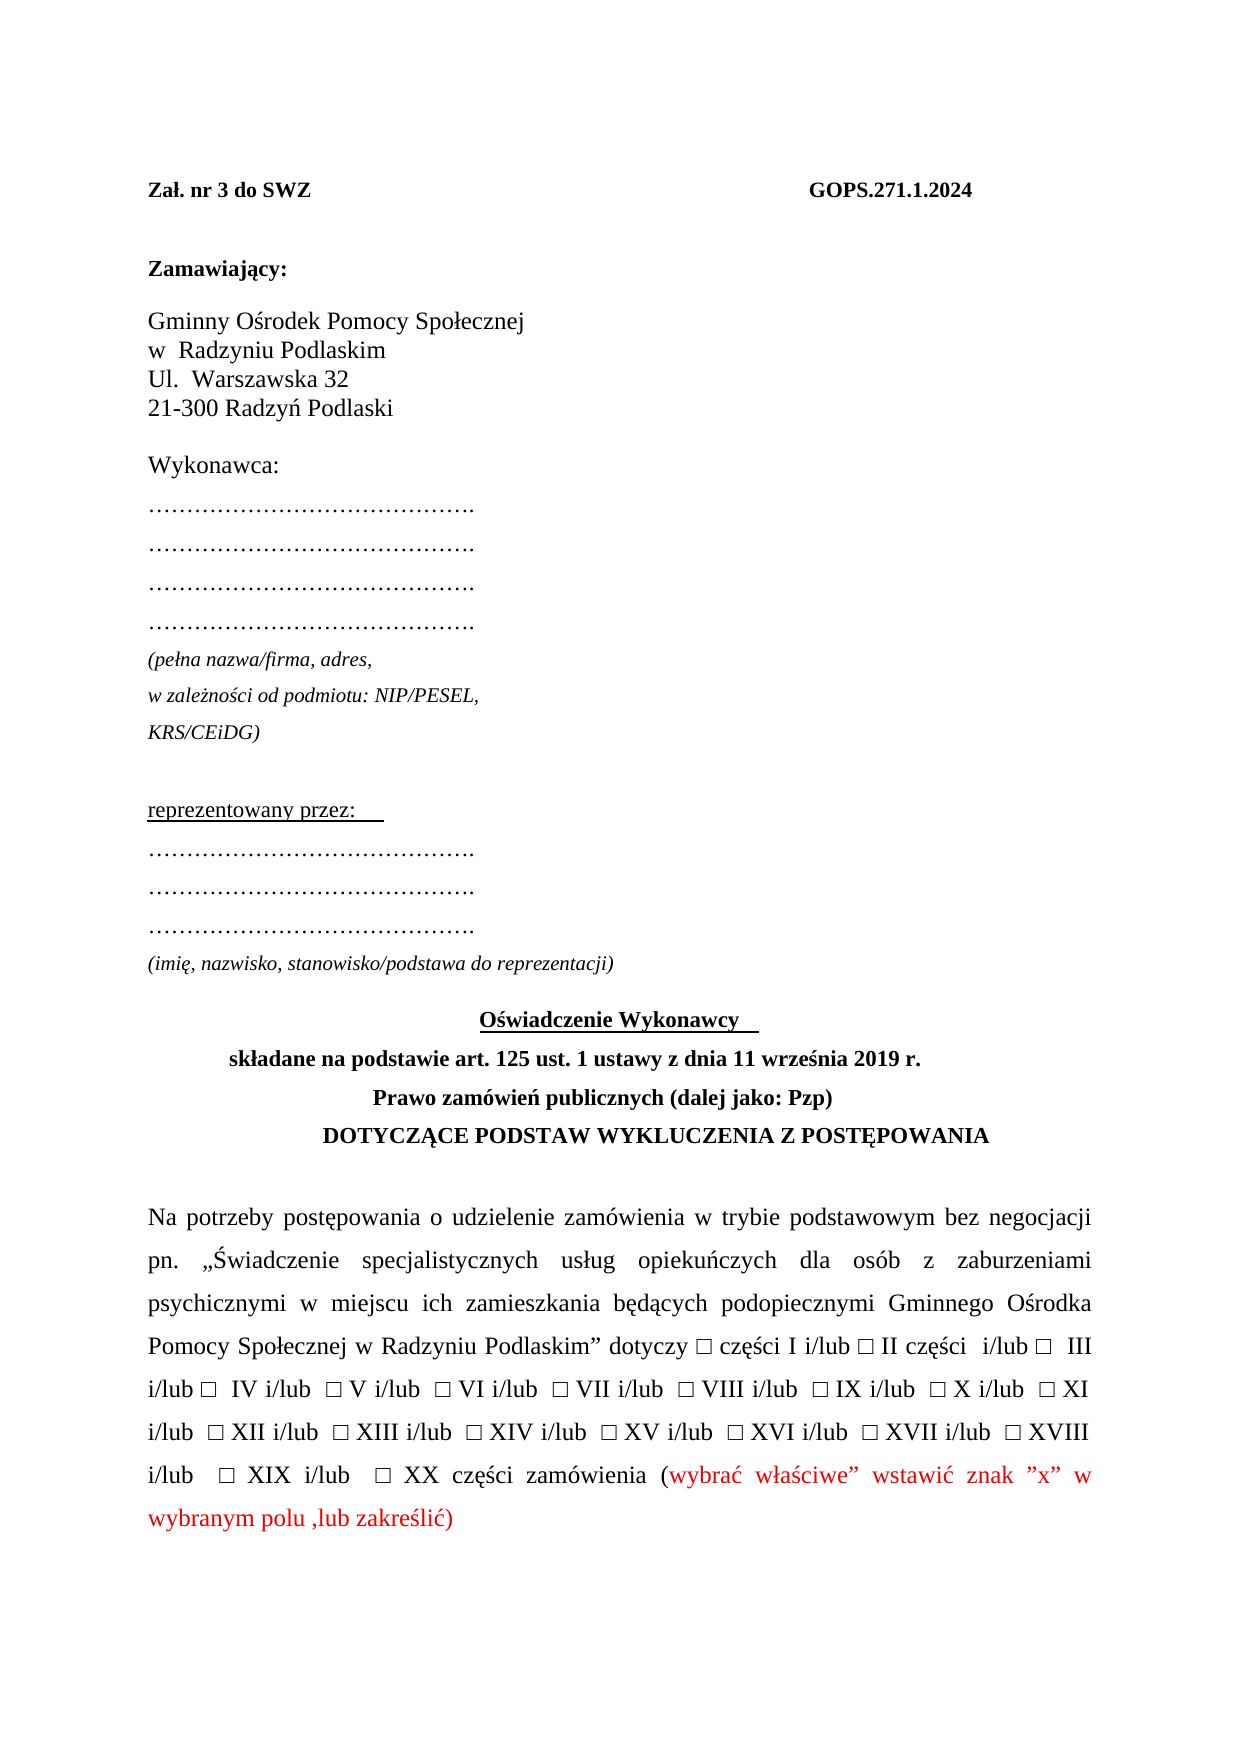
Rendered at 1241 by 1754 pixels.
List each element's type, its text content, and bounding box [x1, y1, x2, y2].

text Na potrzeby postępowania o udzielenie zamówienia w trybie podstawowym bez negocjacji pn. „Świadczenie specjalistycznych usług opiekuńczych dla osób z zaburzeniami psychicznymi w miejscu ich zamieszkania będących podopiecznymi Gminnego Ośrodka Pomocy Społecznej w Radzyniu Podlaskim” dotyczy □ części I i/lub □ II części i/lub □ III i/lub □ IV i/lub □ V i/lub □ VI i/lub □ VII i/lub □ VIII i/lub □ IX i/lub □ X i/lub □ XI i/lub □ XII i/lub □ XIII i/lub □ XIV i/lub □ XV i/lub □ XVI i/lub □ XVII i/lub □ XVIII i/lub □ XIX i/lub □ XX części zamówienia (wybrać właściwe” wstawić znak ”x” w wybranym polu ,lub zakreślić) [148, 1202, 1093, 1532]
text reprezentowany przez: [148, 796, 1093, 822]
text Wykonawca: [148, 450, 1093, 479]
text ……………………………………. [148, 834, 1093, 861]
text ……………………………………. [148, 530, 1093, 557]
text Zamawiający: [148, 254, 1093, 281]
text ……………………………………. [148, 912, 1093, 939]
text ……………………………………. [148, 491, 1093, 518]
text Prawo zamówień publicznych (dalej jako: Pzp) [373, 1084, 1093, 1110]
text KRS/CEiDG) [148, 720, 1093, 744]
text Gminny Ośrodek Pomocy Społecznej [148, 306, 1093, 335]
text składane na podstawie art. 125 ust. 1 ustawy z dnia 11 września 2019 r. [229, 1045, 1093, 1071]
text Zał. nr 3 do SWZ GOPS.271.1.2024 [148, 177, 1093, 202]
text ……………………………………. [148, 873, 1093, 900]
text (pełna nazwa/firma, adres, [148, 647, 1093, 671]
text ……………………………………. [148, 569, 1093, 596]
text Ul. Warszawska 32 [148, 364, 1093, 393]
text w Radzyniu Podlaskim [148, 335, 1093, 364]
text (imię, nazwisko, stanowisko/podstawa do reprezentacji) [148, 951, 1093, 975]
text ……………………………………. [148, 608, 1093, 634]
text 21-300 Radzyń Podlaski [148, 393, 1093, 421]
text DOTYCZĄCE PODSTAW WYKLUCZENIA Z POSTĘPOWANIA [323, 1123, 1093, 1149]
text Oświadczenie Wykonawcy [479, 1006, 1093, 1032]
text w zależności od podmiotu: NIP/PESEL, [148, 683, 1093, 707]
